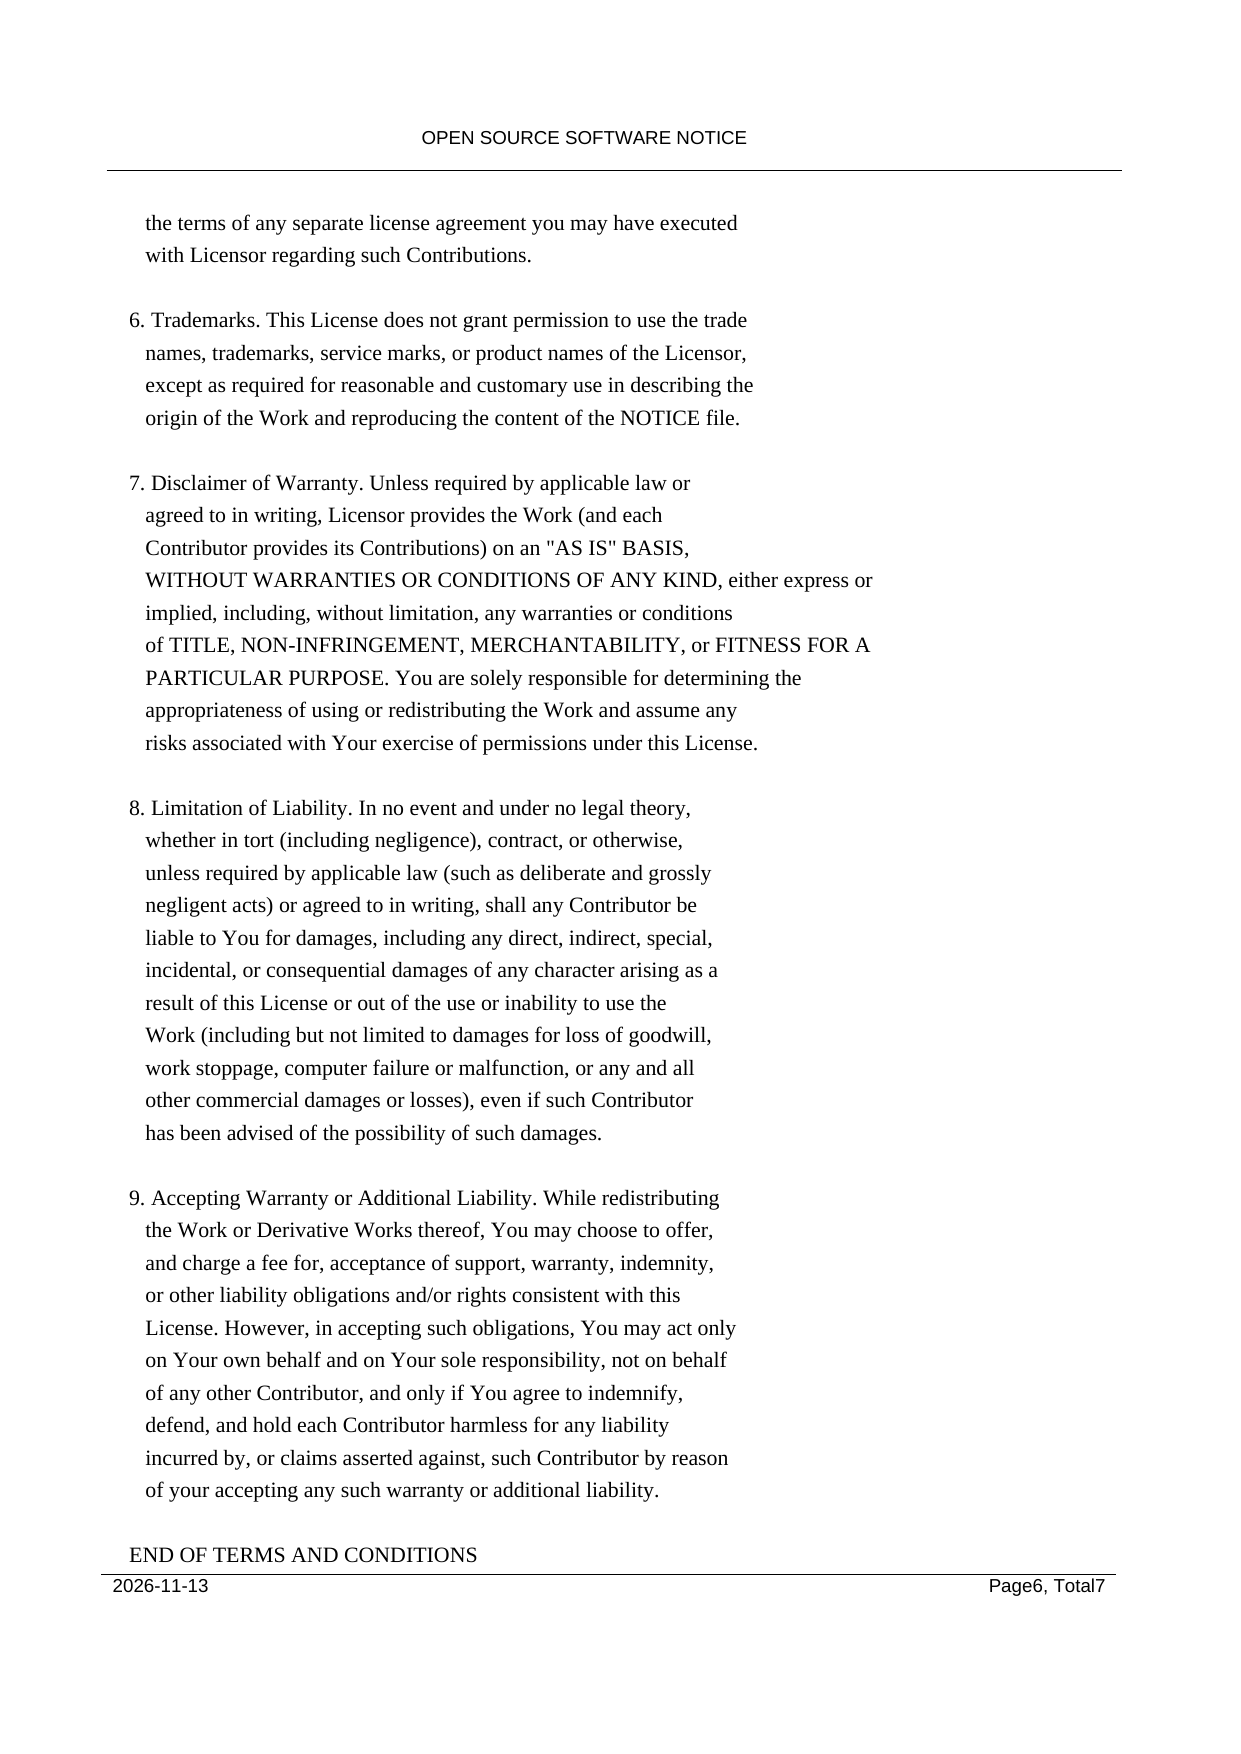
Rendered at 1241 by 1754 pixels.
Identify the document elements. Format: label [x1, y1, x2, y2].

text [112, 206, 1128, 1571]
